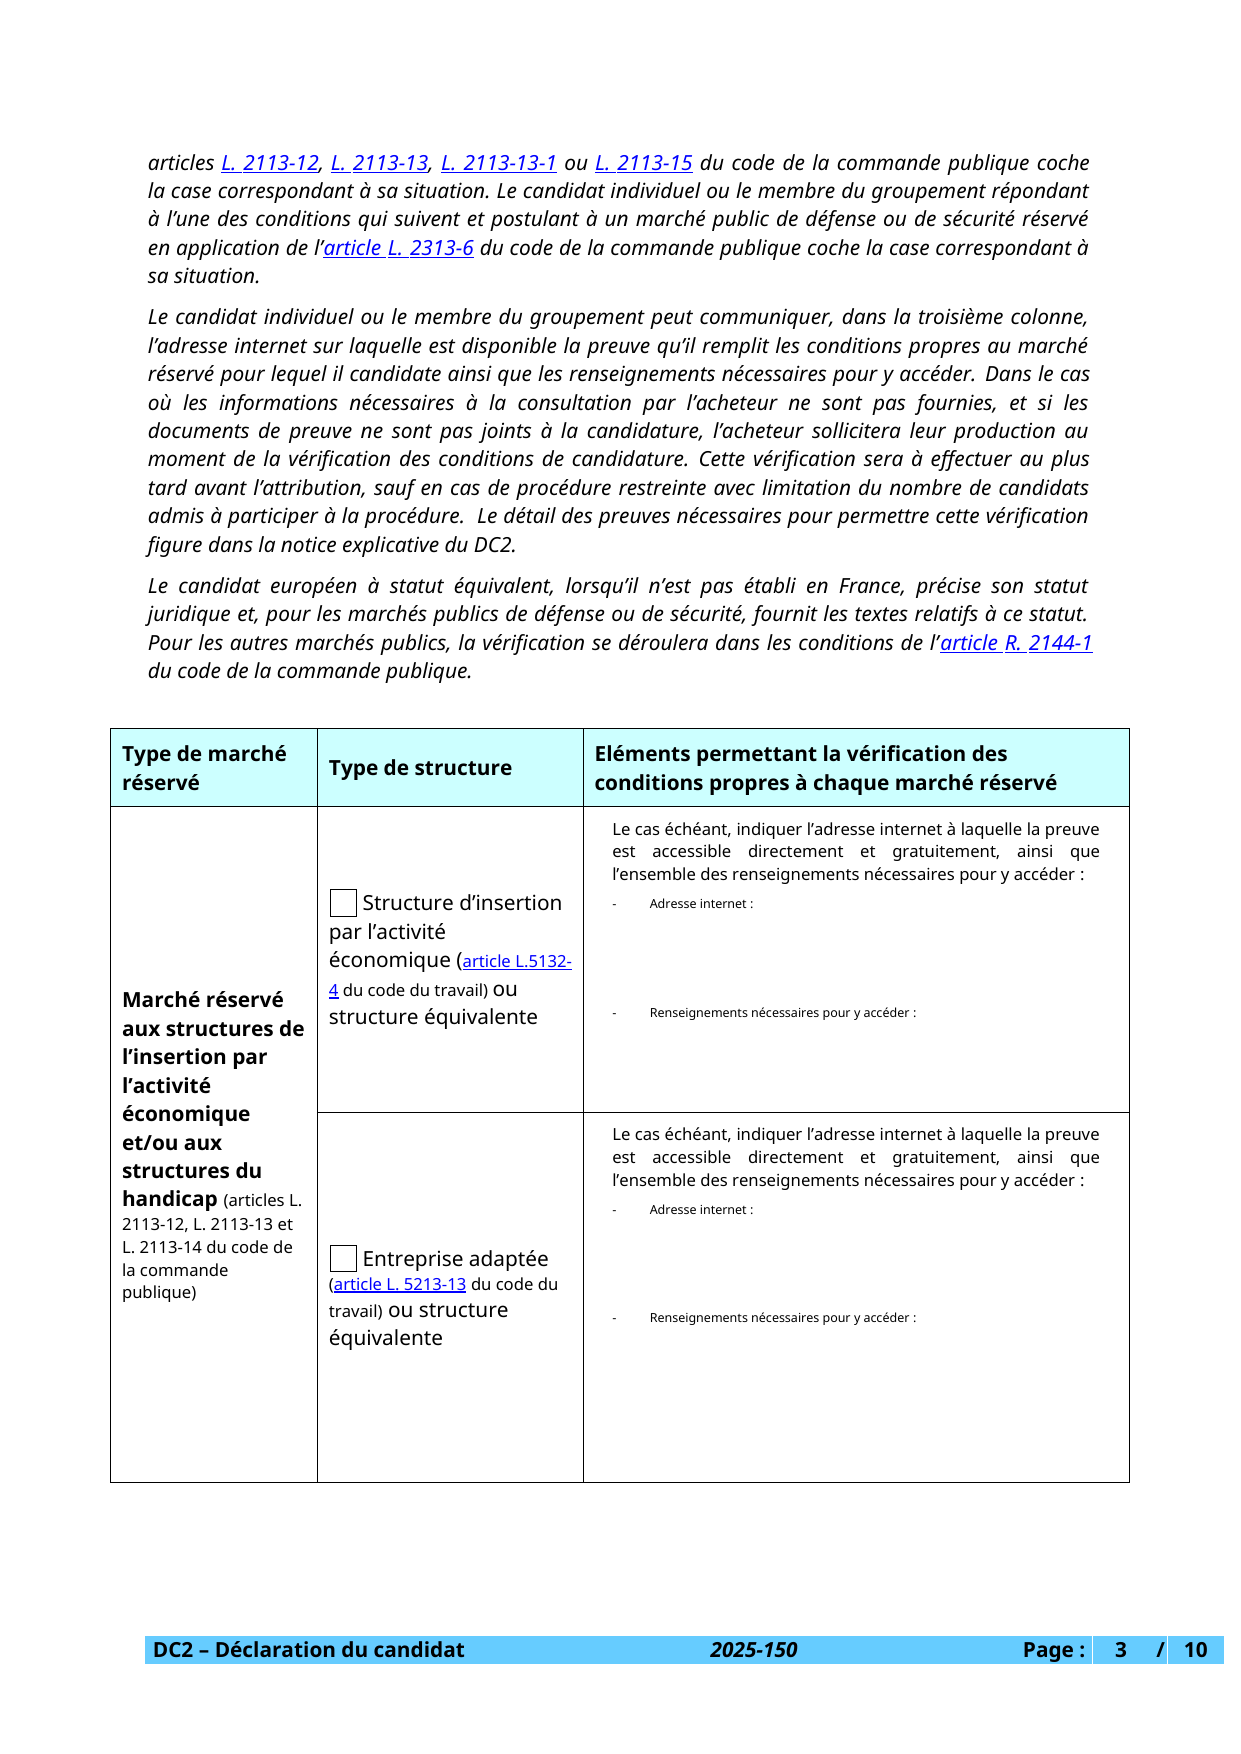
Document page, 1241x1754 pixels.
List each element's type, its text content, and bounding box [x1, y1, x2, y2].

table_cell Structure d’insertion par l’activité économique (article L.5132-4 du code du travail) ou structure équivalente [318, 807, 583, 1112]
text Le candidat européen à statut équivalent, lorsqu’il n’est pas établi en France, précise son statut juridique et, pour les marchés publics de défense ou de sécurité, fournit les textes relatifs à ce statut. Pour les autres marchés publics, la vérification se déroulera dans les conditions de l’article R. 2144-1 du code de la commande publique. [148, 571, 1093, 684]
table_header Type de marché réservé [111, 729, 317, 806]
table_header Type de structure [318, 729, 583, 806]
text Le candidat individuel ou le membre du groupement peut communiquer, dans la troisième colonne, l’adresse internet sur laquelle est disponible la preuve qu’il remplit les conditions propres au marché réservé pour lequel il candidate ainsi que les renseignements nécessaires pour y accéder. Dans le cas où les informations nécessaires à la consultation par l’acheteur ne sont pas fournies, et si les documents de preuve ne sont pas joints à la candidature, l’acheteur sollicitera leur production au moment de la vérification des conditions de candidature. Cette vérification sera à effectuer au plus tard avant l’attribution, sauf en cas de procédure restreinte avec limitation du nombre de candidats admis à participer à la procédure. Le détail des preuves nécessaires pour permettre cette vérification figure dans la notice explicative du DC2. [148, 302, 1093, 558]
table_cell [584, 1113, 1129, 1482]
table_cell Marché réservé aux structures de l’insertion par l’activité économique et/ou aux structures du handicap (articles L. 2113-12, L. 2113-13 et L. 2113-14 du code de la commande publique) [111, 807, 317, 1482]
table_header Eléments permettant la vérification des conditions propres à chaque marché réservé [584, 729, 1129, 806]
table_cell Entreprise adaptée (article L. 5213-13 du code du travail) ou structure équivalente [318, 1113, 583, 1482]
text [148, 148, 1093, 290]
